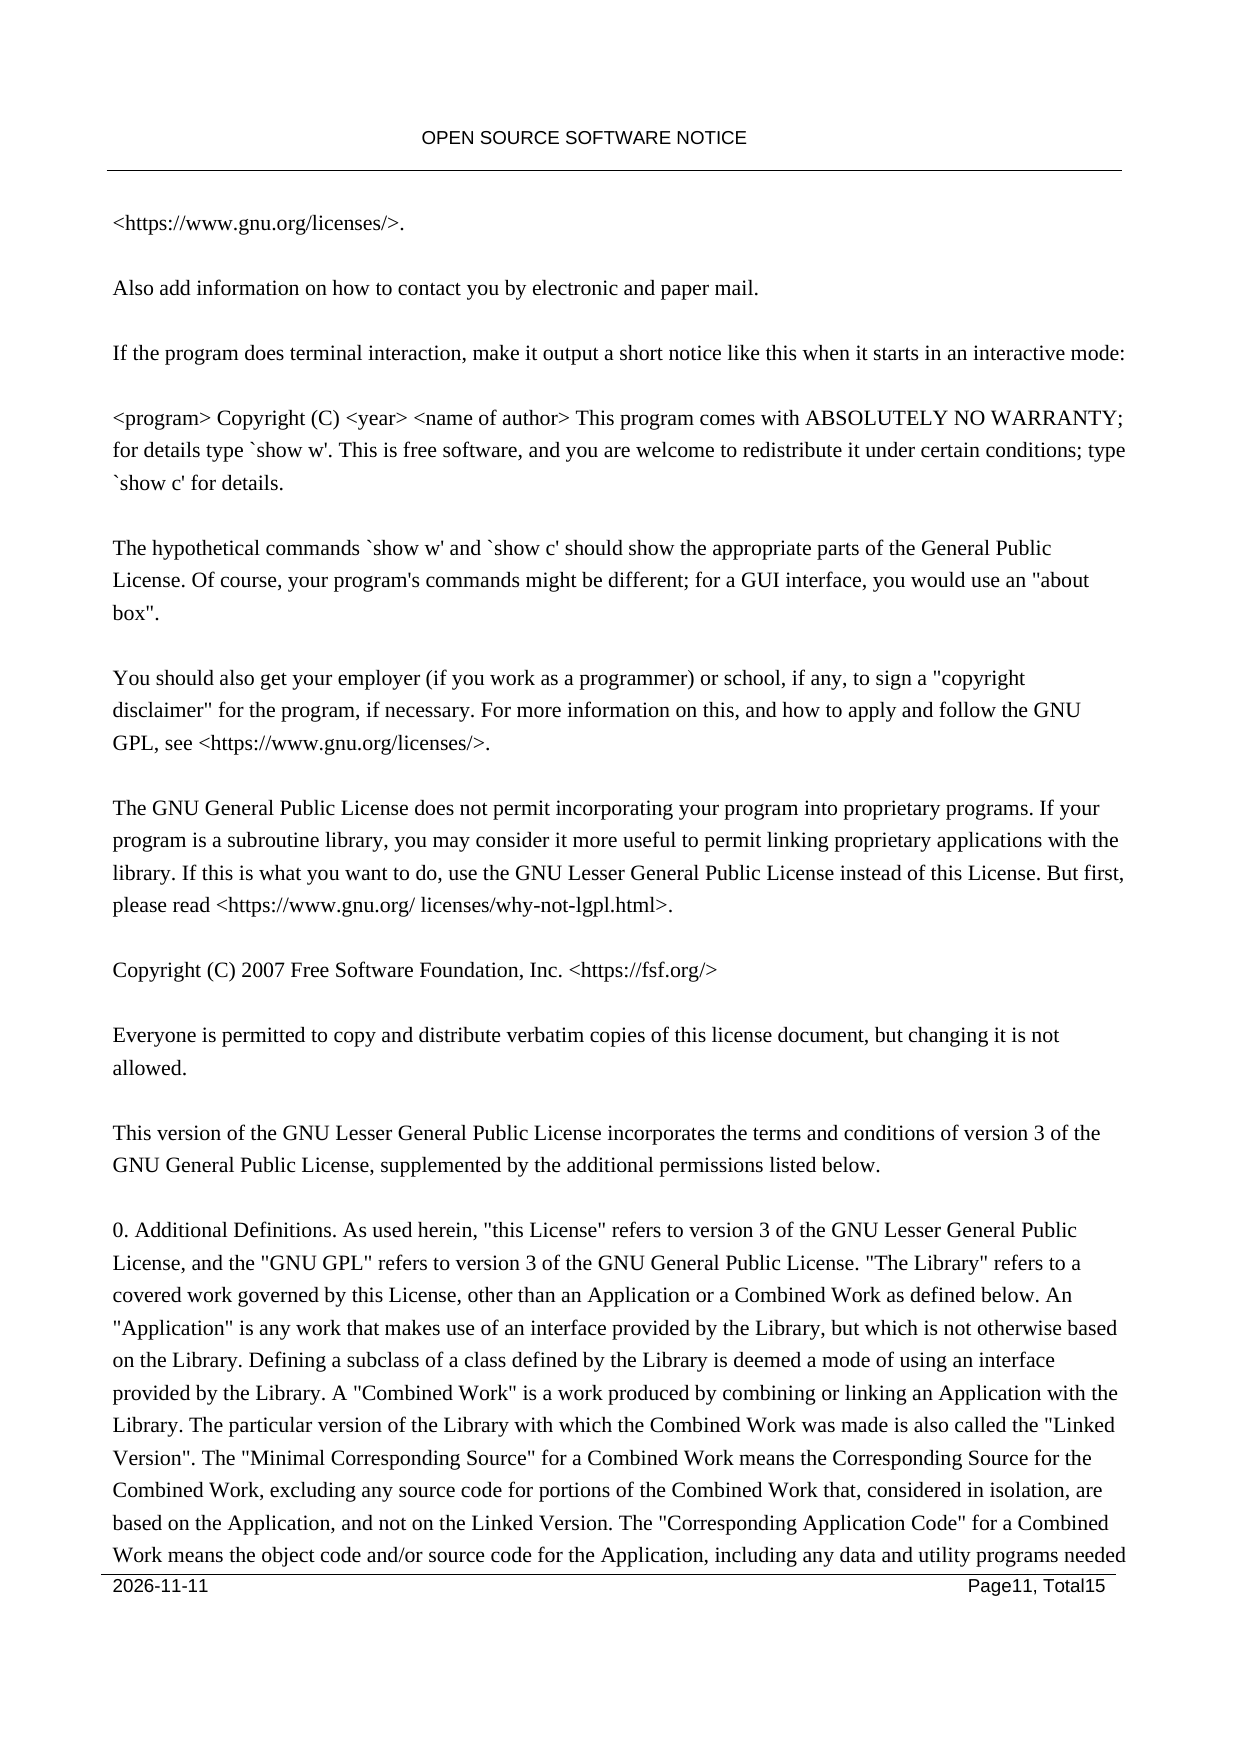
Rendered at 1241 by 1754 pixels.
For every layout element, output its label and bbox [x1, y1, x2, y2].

text [112, 206, 1128, 1571]
